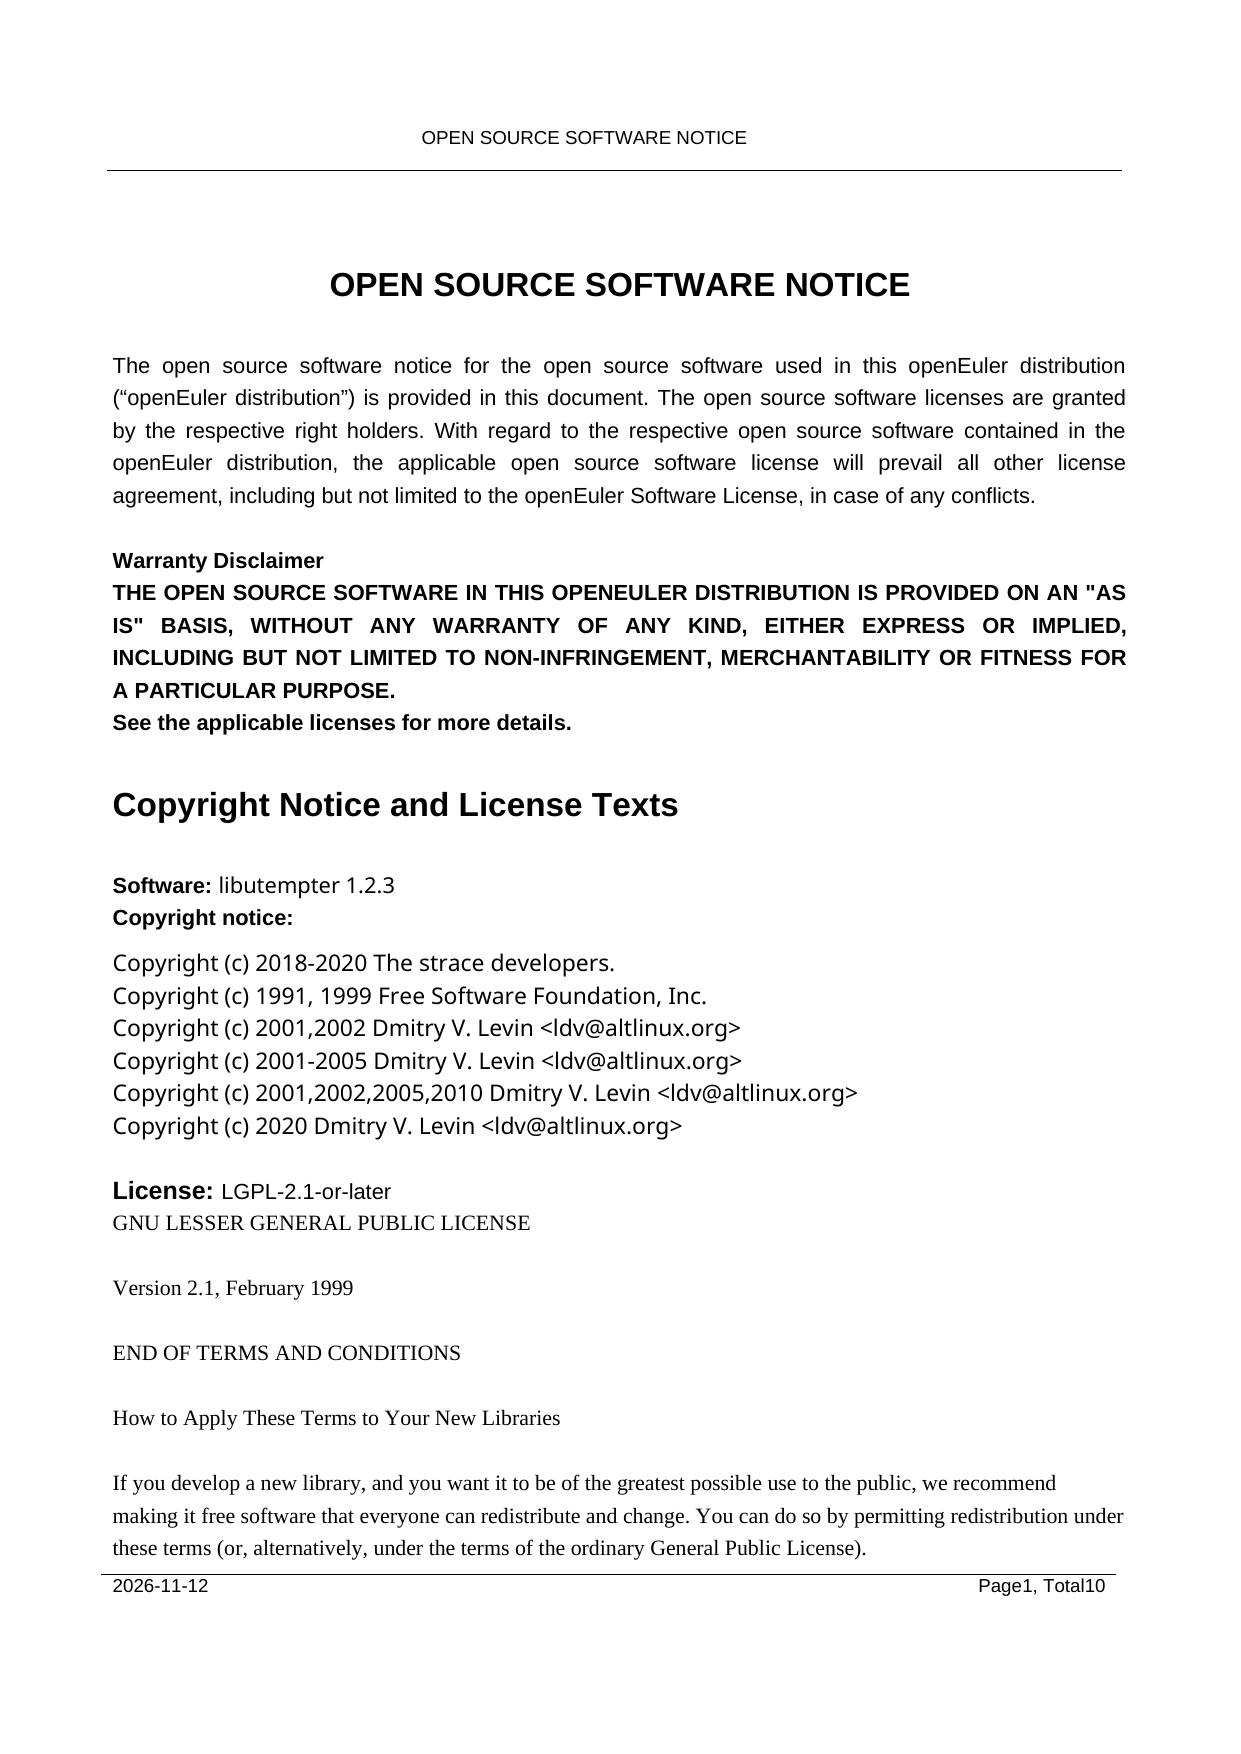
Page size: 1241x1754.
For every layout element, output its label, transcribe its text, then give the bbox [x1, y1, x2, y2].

text Copyright (c) 2018-2020 The strace developers. Copyright (c) 1991, 1999 Free Software Foundation, Inc. Copyright (c) 2001,2002 Dmitry V. Levin <ldv@altlinux.org> Copyright (c) 2001-2005 Dmitry V. Levin <ldv@altlinux.org> Copyright (c) 2001,2002,2005,2010 Dmitry V. Levin <ldv@altlinux.org> Copyright (c) 2020 Dmitry V. Levin <ldv@altlinux.org> [112, 947, 1128, 1174]
text Warranty Disclaimer [112, 544, 1128, 576]
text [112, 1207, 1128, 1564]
text License: LGPL-2.1-or-later [112, 1174, 1128, 1207]
text Copyright Notice and License Texts [112, 771, 1128, 836]
title Software: libutempter 1.2.3 [112, 869, 1128, 901]
text Copyright notice: [112, 901, 1128, 934]
text OPEN SOURCE SOFTWARE NOTICE [112, 251, 1128, 316]
text THE OPEN SOURCE SOFTWARE IN THIS OPENEULER DISTRIBUTION IS PROVIDED ON AN "AS IS" BASIS, WITHOUT ANY WARRANTY OF ANY KIND, EITHER EXPRESS OR IMPLIED, INCLUDING BUT NOT LIMITED TO NON-INFRINGEMENT, MERCHANTABILITY OR FITNESS FOR A PARTICULAR PURPOSE. See the applicable licenses for more details. [112, 576, 1128, 739]
text The open source software notice for the open source software used in this openEuler distribution (“openEuler distribution”) is provided in this document. The open source software licenses are granted by the respective right holders. With regard to the respective open source software contained in the openEuler distribution, the applicable open source software license will prevail all other license agreement, including but not limited to the openEuler Software License, in case of any conflicts. [112, 349, 1128, 511]
